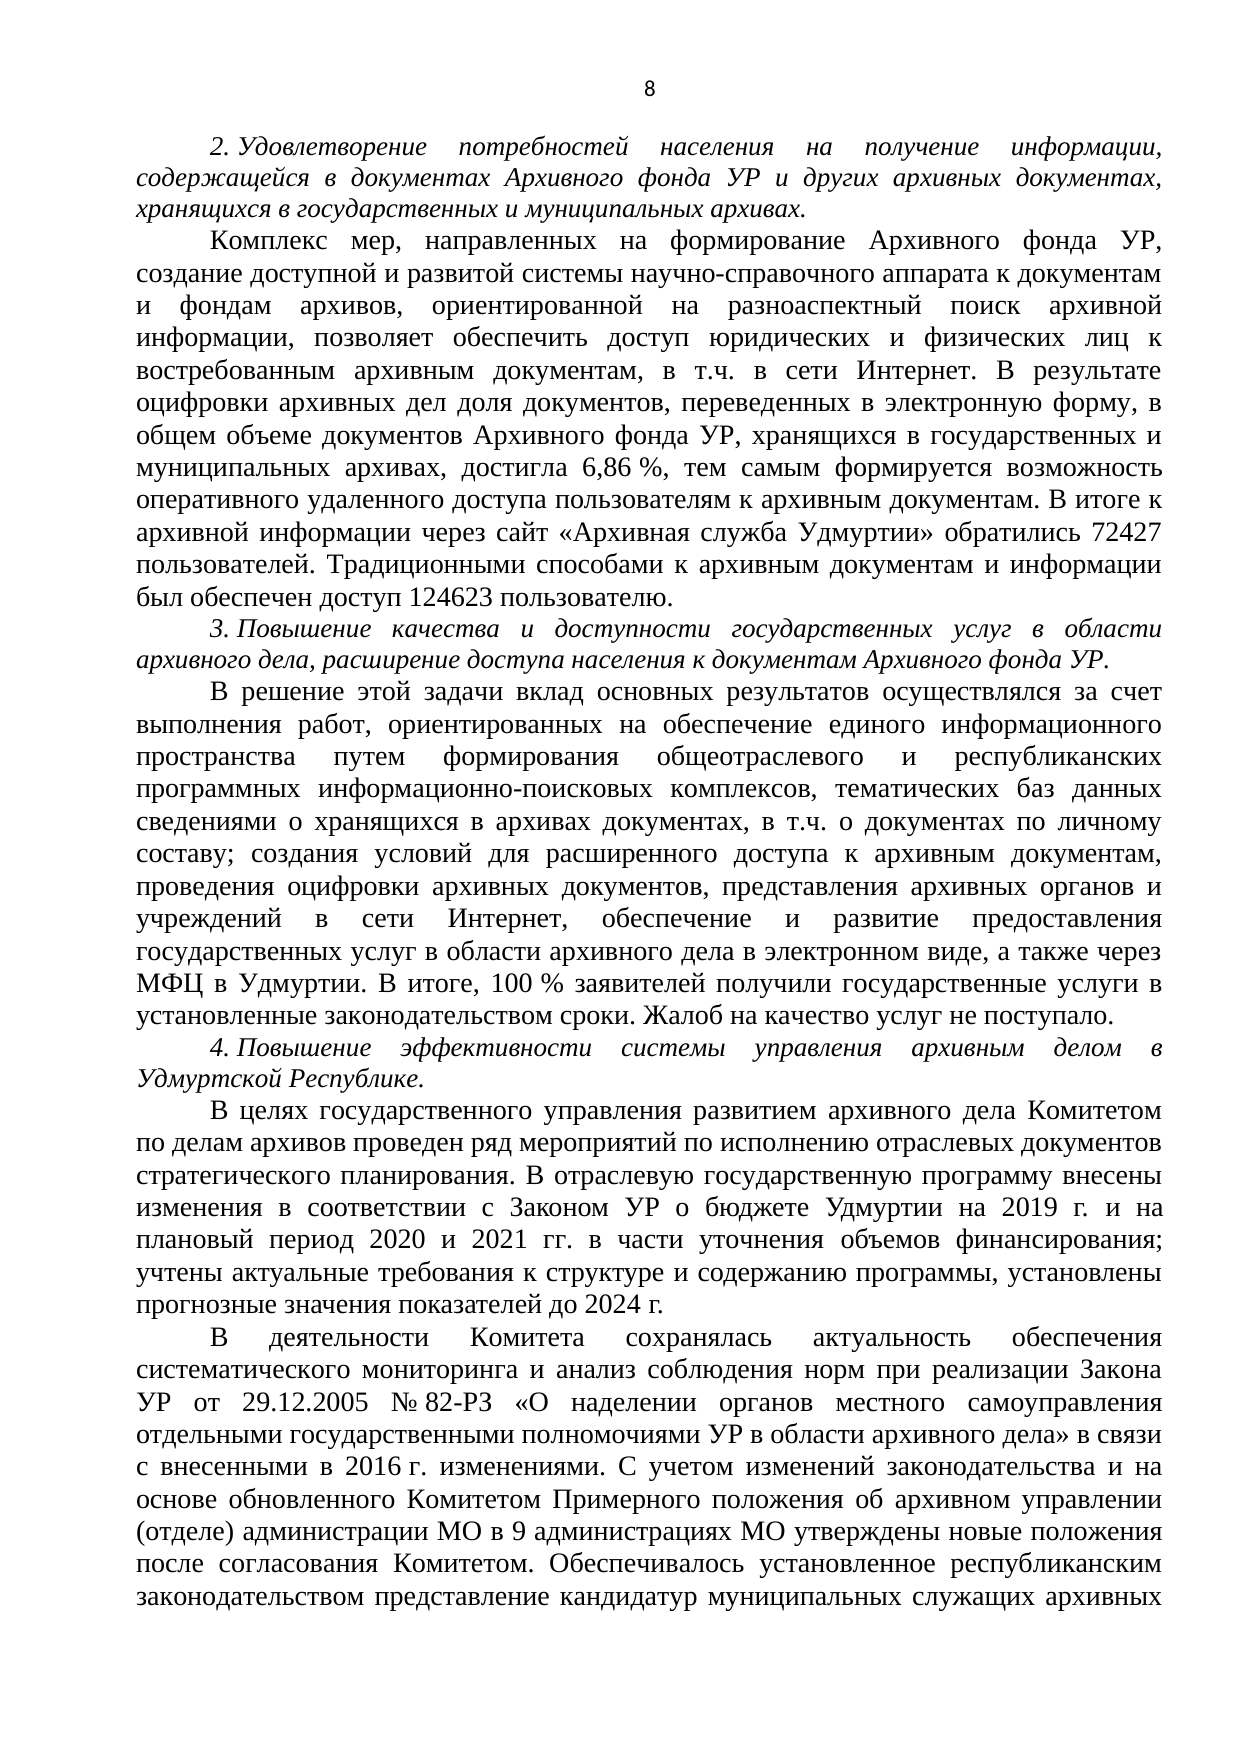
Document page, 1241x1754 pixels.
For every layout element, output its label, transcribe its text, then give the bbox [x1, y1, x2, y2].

text 4. Повышение эффективности системы управления архивным делом в Удмуртской Республике. [136, 1031, 1163, 1093]
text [136, 1320, 1163, 1611]
text 3. Повышение качества и доступности государственных услуг в области архивного дела, расширение доступа населения к документам Архивного фонда УР. [136, 612, 1163, 674]
text Комплекс мер, направленных на формирование Архивного фонда УР, создание доступной и развитой системы научно-справочного аппарата к документам и фондам архивов, ориентированной на разноаспектный поиск архивной информации, позволяет обеспечить доступ юридических и физических лиц к востребованным архивным документам, в т.ч. в сети Интернет. В результате оцифровки архивных дел доля документов, переведенных в электронную форму, в общем объеме документов Архивного фонда УР, хранящихся в государственных и муниципальных архивах, достигла 6,86 %, тем самым формируется возможность оперативного удаленного доступа пользователям к архивным документам. В итоге к архивной информации через сайт «Архивная служба Удмуртии» обратились 72427 пользователей. Традиционными способами к архивным документам и информации был обеспечен доступ 124623 пользователю. [136, 223, 1163, 612]
text В целях государственного управления развитием архивного дела Комитетом по делам архивов проведен ряд мероприятий по исполнению отраслевых документов стратегического планирования. В отраслевую государственную программу внесены изменения в соответствии с Законом УР о бюджете Удмуртии на 2019 г. и на плановый период 2020 и 2021 гг. в части уточнения объемов финансирования; учтены актуальные требования к структуре и содержанию программы, установлены прогнозные значения показателей до 2024 г. [136, 1093, 1163, 1320]
text 2. Удовлетворение потребностей населения на получение информации, содержащейся в документах Архивного фонда УР и других архивных документах, хранящихся в государственных и муниципальных архивах. [136, 130, 1163, 223]
text В решение этой задачи вклад основных результатов осуществлялся за счет выполнения работ, ориентированных на обеспечение единого информационного пространства путем формирования общеотраслевого и республиканских программных информационно-поисковых комплексов, тематических баз данных сведениями о хранящихся в архивах документах, в т.ч. о документах по личному составу; создания условий для расширенного доступа к архивным документам, проведения оцифровки архивных документов, представления архивных органов и учреждений в сети Интернет, обеспечение и развитие предоставления государственных услуг в области архивного дела в электронном виде, а также через МФЦ в Удмуртии. В итоге, 100 % заявителей получили государственные услуги в установленные законодательством сроки. Жалоб на качество услуг не поступало. [136, 674, 1163, 1031]
